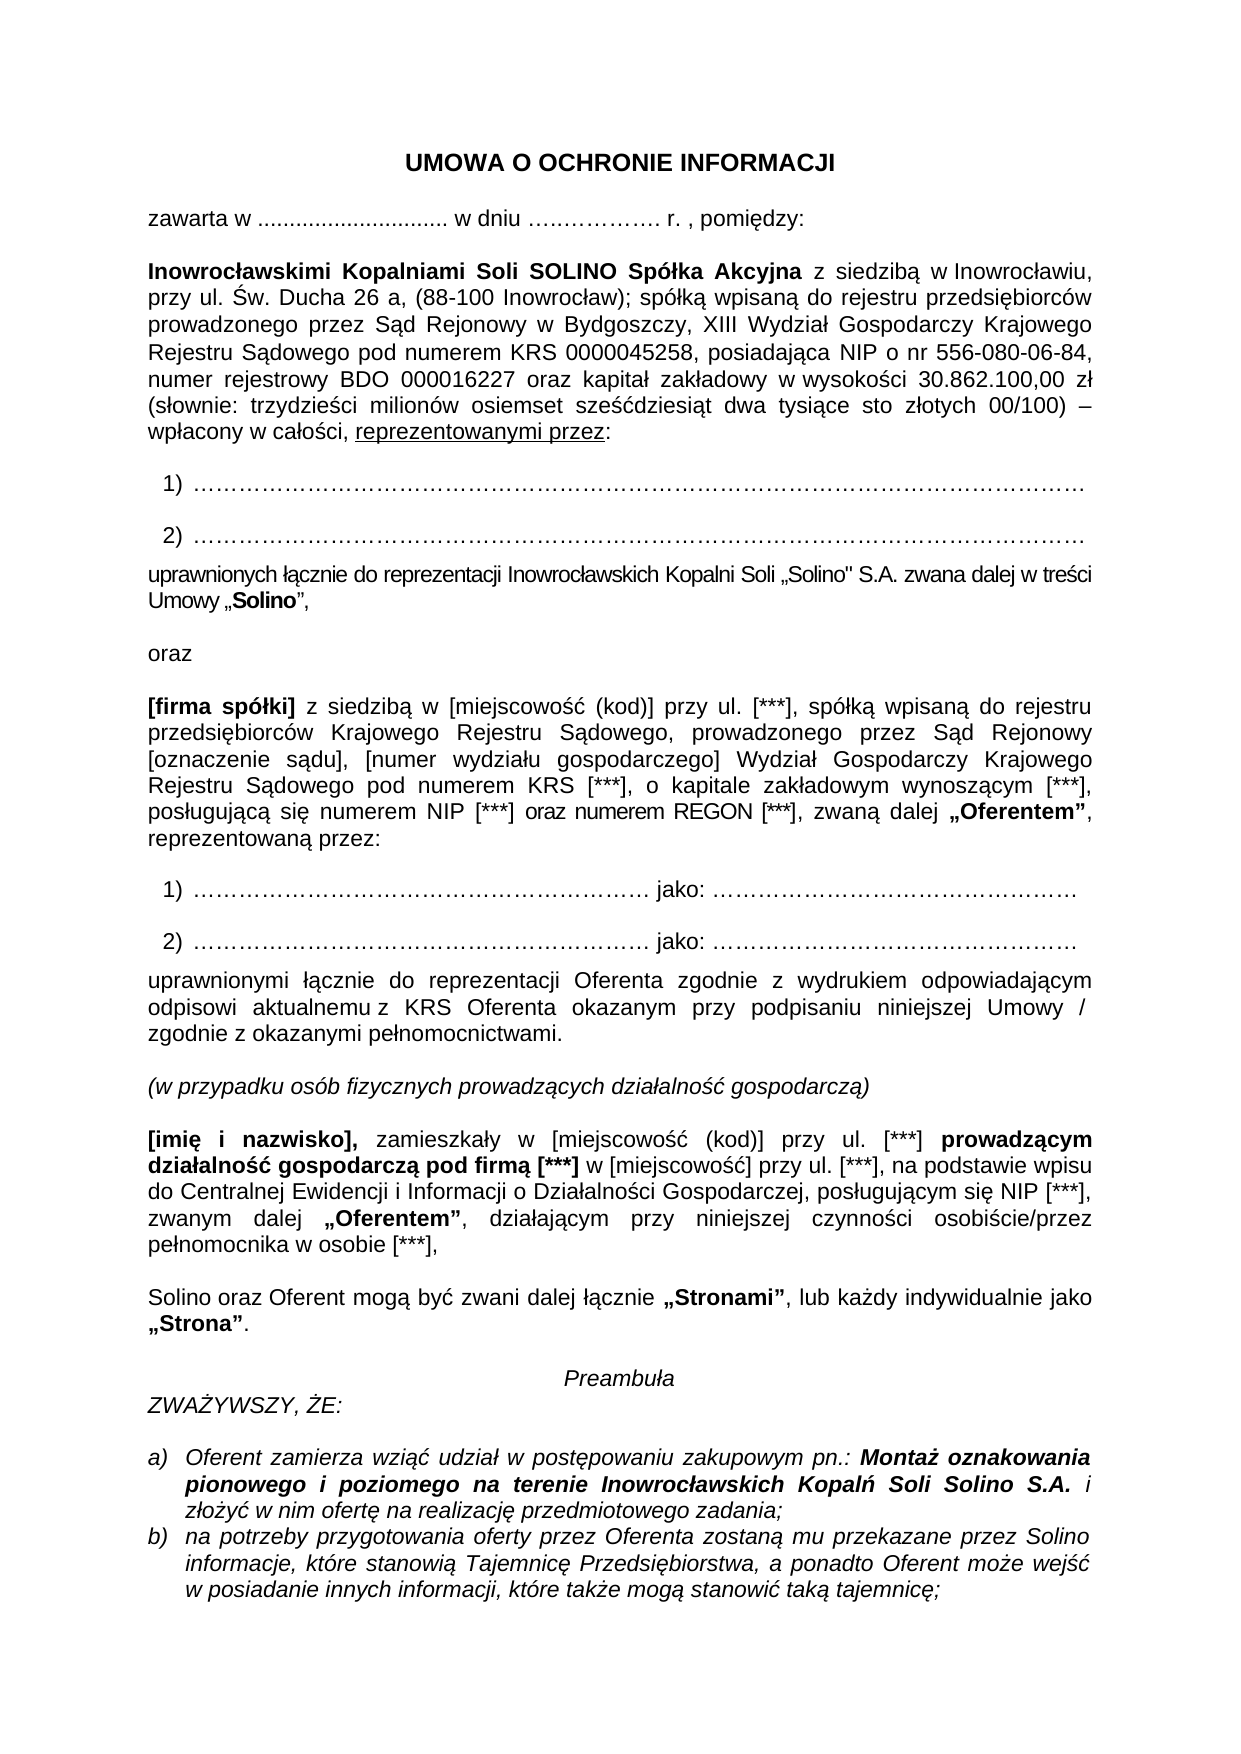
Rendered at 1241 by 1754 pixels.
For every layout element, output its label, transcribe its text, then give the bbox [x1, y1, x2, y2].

text UMOWA O OCHRONIE INFORMACJI [148, 148, 1093, 176]
text zawarta w .............................. w dniu …..…………. r. , pomiędzy: [148, 205, 1093, 231]
list …………………………………………………… jako: ………………………………………… [162, 928, 1093, 954]
list na potrzeby przygotowania oferty przez Oferenta zostaną mu przekazane przez Solino informacje, które stanowią Tajemnicę Przedsiębiorstwa, a ponadto Oferent może wejść w posiadanie innych informacji, które także mogą stanowić taką tajemnicę; [148, 1523, 1093, 1602]
text Solino oraz Oferent mogą być zwani dalej łącznie „Stronami”, lub każdy indywidualnie jako „Strona”. [148, 1284, 1093, 1336]
text Inowrocławskimi Kopalniami Soli SOLINO Spółka Akcyjna z siedzibą w Inowrocławiu, przy ul. Św. Ducha 26 a, (88-100 Inowrocław); spółką wpisaną do rejestru przedsiębiorców prowadzonego przez Sąd Rejonowy w Bydgoszczy, XIII Wydział Gospodarczy Krajowego Rejestru Sądowego pod numerem KRS 0000045258, posiadająca NIP o nr 556-080-06-84, numer rejestrowy BDO 000016227 oraz kapitał zakładowy w wysokości 30.862.100,00 zł (słownie: trzydzieści milionów osiemset sześćdziesiąt dwa tysiące sto złotych 00/100) – wpłacony w całości, reprezentowanymi przez: [148, 258, 1093, 445]
text [imię i nazwisko], zamieszkały w [miejscowość (kod)] przy ul. [***] prowadzącym działalność gospodarczą pod firmą [***] w [miejscowość] przy ul. [***], na podstawie wpisu do Centralnej Ewidencji i Informacji o Działalności Gospodarczej, posługującym się NIP [***], zwanym dalej „Oferentem”, działającym przy niniejszej czynności osobiście/przez pełnomocnika w osobie [***], [148, 1126, 1093, 1257]
text oraz [148, 640, 1093, 667]
list …………………………………………………… jako: ………………………………………… [162, 876, 1093, 902]
text ZWAŻYWSZY, ŻE: [148, 1392, 1093, 1418]
text (w przypadku osób fizycznych prowadzących działalność gospodarczą) [148, 1073, 1093, 1099]
text uprawnionych łącznie do reprezentacji Inowrocławskich Kopalni Soli „Solino" S.A. zwana dalej w treści Umowy „Solino”, [148, 561, 1093, 614]
list ……………………………………………………………………………………………………… [162, 470, 1093, 496]
text Preambuła [148, 1365, 1093, 1392]
text uprawnionymi łącznie do reprezentacji Oferenta zgodnie z wydrukiem odpowiadającym odpisowi aktualnemu z KRS Oferenta okazanym przy podpisaniu niniejszej Umowy / zgodnie z okazanymi pełnomocnictwami. [148, 967, 1093, 1047]
list Oferent zamierza wziąć udział w postępowaniu zakupowym pn.: Montaż oznakowania pionowego i poziomego na terenie Inowrocławskich Kopalń Soli Solino S.A. i złożyć w nim ofertę na realizację przedmiotowego zadania; [148, 1444, 1093, 1523]
text [firma spółki] z siedzibą w [miejscowość (kod)] przy ul. [***], spółką wpisaną do rejestru przedsiębiorców Krajowego Rejestru Sądowego, prowadzonego przez Sąd Rejonowy [oznaczenie sądu], [numer wydziału gospodarczego] Wydział Gospodarczy Krajowego Rejestru Sądowego pod numerem KRS [***], o kapitale zakładowym wynoszącym [***], posługującą się numerem NIP [***] oraz numerem REGON [***], zwaną dalej „Oferentem”, reprezentowaną przez: [148, 693, 1093, 851]
list ……………………………………………………………………………………………………… [162, 522, 1093, 548]
